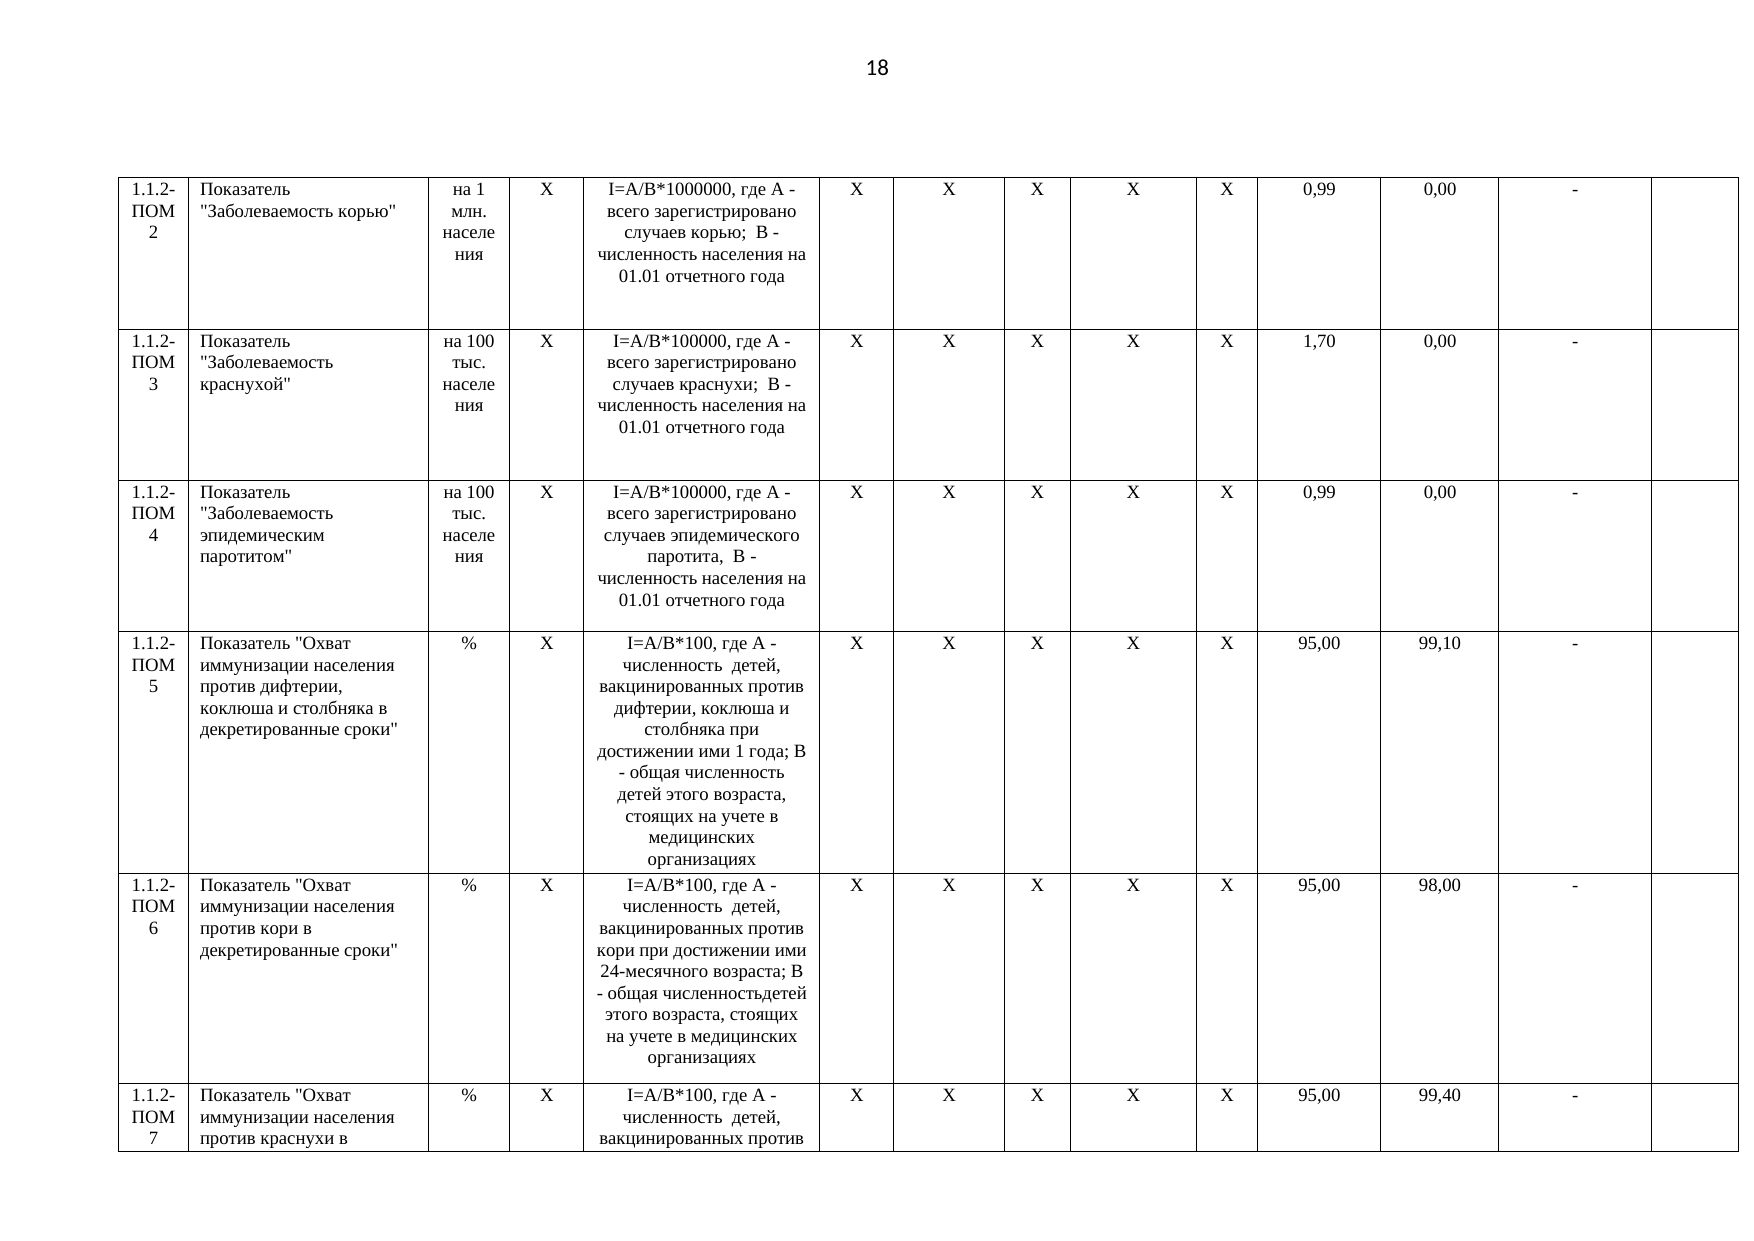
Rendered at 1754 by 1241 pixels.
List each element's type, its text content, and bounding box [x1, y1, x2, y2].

table_cell [1652, 178, 1738, 328]
table_cell Показатель "Заболеваемость краснухой" [189, 330, 428, 480]
table_cell X [1071, 874, 1196, 1083]
table_cell X [1005, 330, 1070, 480]
table_cell X [1005, 1084, 1070, 1151]
table_cell X [1071, 632, 1196, 873]
table_cell X [1197, 1084, 1257, 1151]
table_cell X [1197, 874, 1257, 1083]
table_cell 95,00 [1258, 632, 1380, 873]
table_cell X [894, 330, 1004, 480]
table_cell X [1071, 330, 1196, 480]
table_cell Показатель "Заболеваемость эпидемическим паротитом" [189, 481, 428, 631]
table_cell X [1005, 178, 1070, 328]
table_cell - [1499, 178, 1651, 328]
table_cell X [820, 481, 893, 631]
table_cell X [1005, 874, 1070, 1083]
table_cell I=A/B*100, где А - численность детей, вакцинированных против дифтерии, коклюша и столбняка при достижении ими 1 года; В - общая численность детей этого возраста, стоящих на учете в медицинских организациях [584, 632, 819, 873]
table_cell - [1499, 632, 1651, 873]
table_cell Показатель "Охват иммунизации населения против кори в декретированные сроки" [189, 874, 428, 1083]
table_cell на 100 тыс. населения [429, 481, 509, 631]
table_cell X [1071, 481, 1196, 631]
table_cell X [1005, 632, 1070, 873]
table_cell [1652, 632, 1738, 873]
table_cell 1.1.2- ПОМ4 [119, 481, 188, 631]
table_cell 1.1.2-ПОМ3 [119, 330, 188, 480]
table_cell - [1499, 481, 1651, 631]
table_cell X [510, 330, 583, 480]
table_cell Показатель "Охват иммунизации населения против дифтерии, коклюша и столбняка в декретированные сроки" [189, 632, 428, 873]
table_cell X [1071, 1084, 1196, 1151]
table_cell 95,00 [1258, 1084, 1380, 1151]
table_cell X [894, 481, 1004, 631]
table_cell % [429, 632, 509, 873]
table_cell X [820, 1084, 893, 1151]
table_cell X [894, 632, 1004, 873]
table_cell X [1197, 178, 1257, 328]
table_cell X [820, 632, 893, 873]
table_cell 1.1.2- ПОМ5 [119, 632, 188, 873]
table_cell на 100 тыс. населения [429, 330, 509, 480]
table_cell I=A/B*100000, где А - всего зарегистрировано случаев краснухи; В - численность населения на 01.01 отчетного года [584, 330, 819, 480]
table_cell X [510, 874, 583, 1083]
table_cell [1652, 1084, 1738, 1151]
table_cell X [894, 178, 1004, 328]
table_cell X [1197, 330, 1257, 480]
table_cell 99,10 [1381, 632, 1498, 873]
table_cell 99,40 [1381, 1084, 1498, 1151]
table_cell I=A/B*1000000, где А - всего зарегистрировано случаев корью; В - численность населения на 01.01 отчетного года [584, 178, 819, 328]
table_cell на 1 млн. населения [429, 178, 509, 328]
table_cell X [1071, 178, 1196, 328]
table_cell - [1499, 874, 1651, 1083]
table_cell X [510, 178, 583, 328]
table_cell % [429, 1084, 509, 1151]
table_cell X [1197, 481, 1257, 631]
table_cell [1652, 330, 1738, 480]
table_cell X [510, 481, 583, 631]
table_cell X [820, 874, 893, 1083]
table_cell 1,70 [1258, 330, 1380, 480]
table_cell 98,00 [1381, 874, 1498, 1083]
table_cell - [1499, 1084, 1651, 1151]
table_cell [1652, 481, 1738, 631]
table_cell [189, 1084, 428, 1151]
table_cell 0,99 [1258, 481, 1380, 631]
table_cell 1.1.2- ПОМ6 [119, 874, 188, 1083]
table_cell X [894, 1084, 1004, 1151]
table_cell 1.1.2- ПОМ7 [119, 1084, 188, 1151]
table_cell 0,00 [1381, 330, 1498, 480]
table_cell X [1197, 632, 1257, 873]
table_cell X [820, 330, 893, 480]
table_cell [584, 1084, 819, 1151]
table_cell X [510, 632, 583, 873]
table_cell [1652, 874, 1738, 1083]
table_cell 0,99 [1258, 178, 1380, 328]
table_cell 95,00 [1258, 874, 1380, 1083]
table_cell X [510, 1084, 583, 1151]
table_cell % [429, 874, 509, 1083]
table_cell - [1499, 330, 1651, 480]
table_cell X [1005, 481, 1070, 631]
table_cell 0,00 [1381, 178, 1498, 328]
table_cell 1.1.2- ПОМ2 [119, 178, 188, 328]
table_cell X [894, 874, 1004, 1083]
table_cell X [820, 178, 893, 328]
table_cell I=A/B*100, где А - численность детей, вакцинированных против кори при достижении ими 24-месячного возраста; В - общая численностьдетей этого возраста, стоящих на учете в медицинских организациях [584, 874, 819, 1083]
table_cell 0,00 [1381, 481, 1498, 631]
table_cell Показатель "Заболеваемость корью" [189, 178, 428, 328]
table_cell I=A/B*100000, где А - всего зарегистрировано случаев эпидемического паротита, В - численность населения на 01.01 отчетного года [584, 481, 819, 631]
